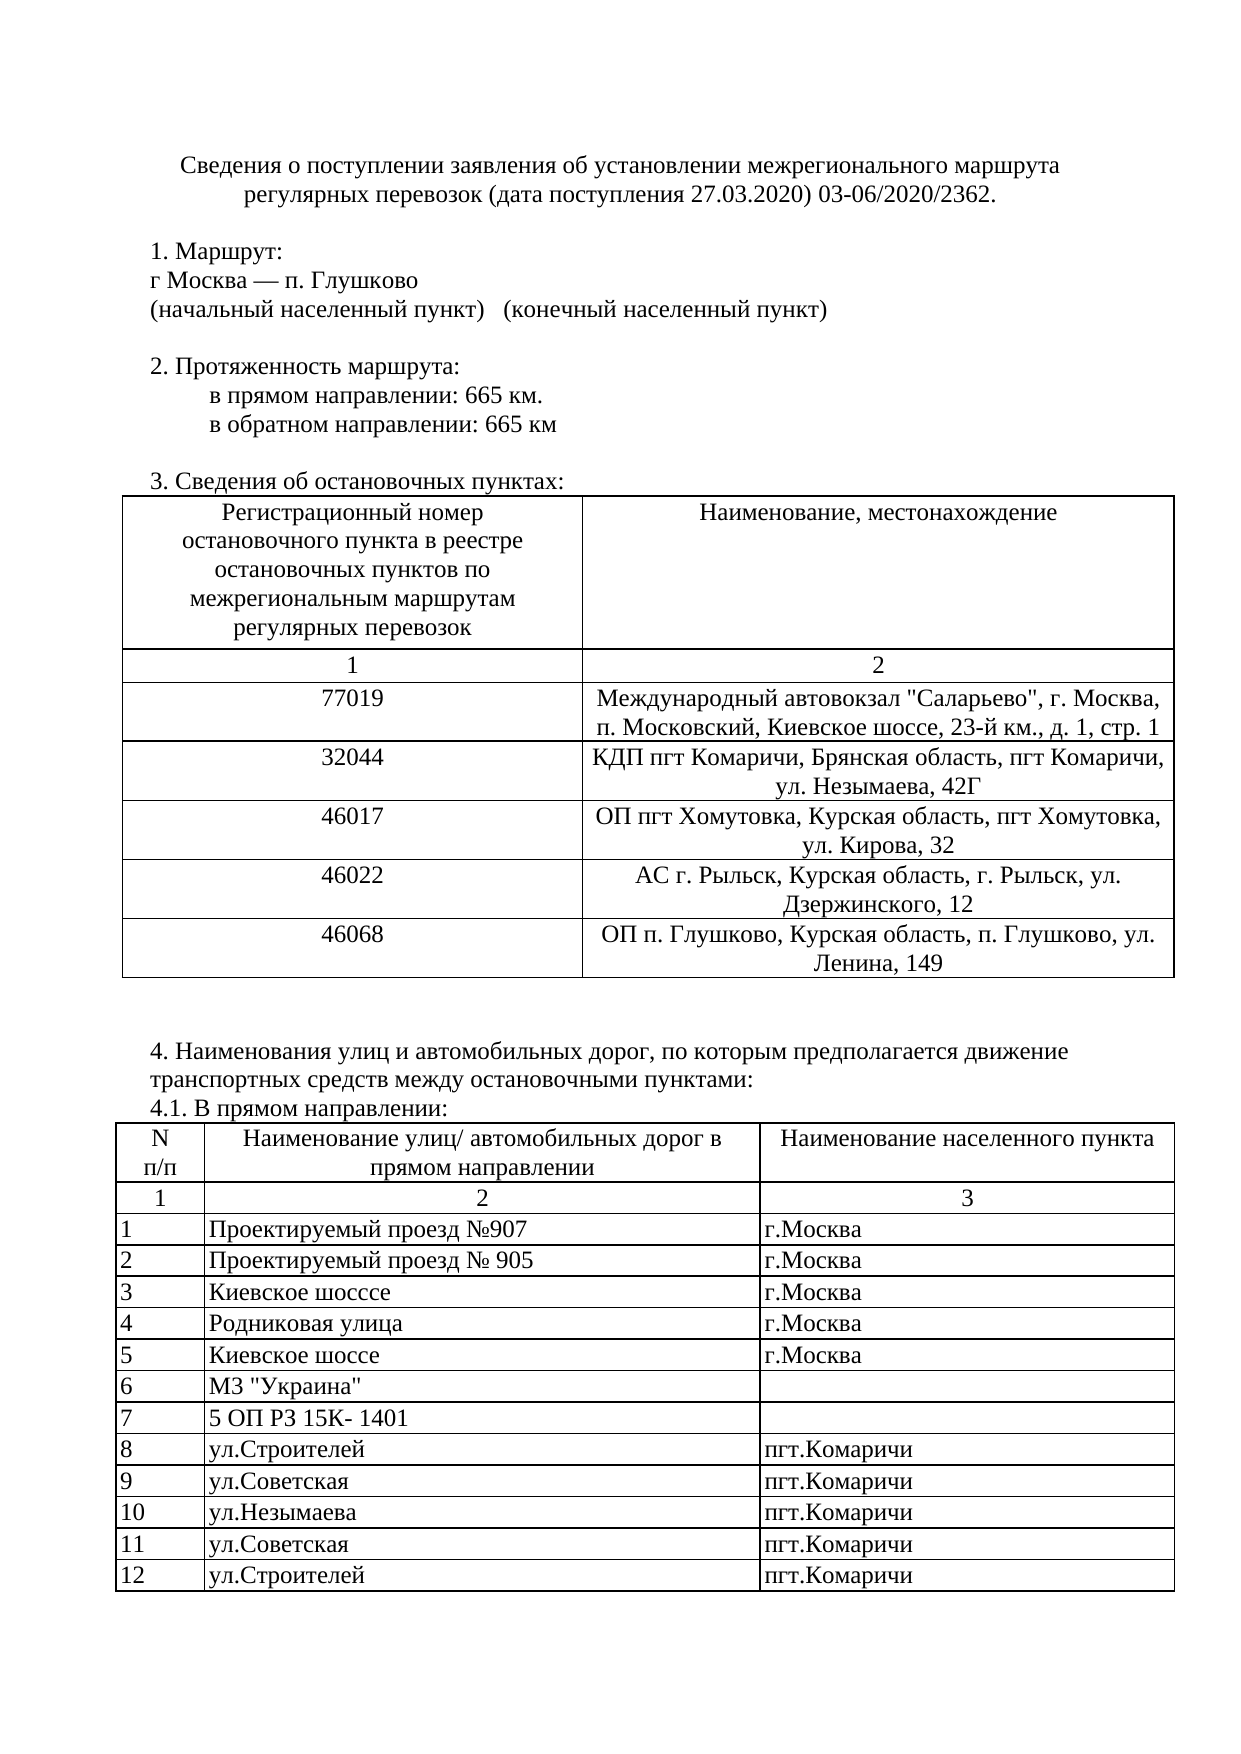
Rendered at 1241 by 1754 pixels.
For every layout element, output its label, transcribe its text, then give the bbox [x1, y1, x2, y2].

table_cell 4 [117, 1308, 204, 1338]
text 4. Наименования улиц и автомобильных дорог, по которым предполагается движение транспортных средств между остановочными пунктами: [150, 1036, 1090, 1093]
table_cell 5 ОП РЗ 15К- 1401 [205, 1403, 759, 1433]
table_cell ул.Строителей [205, 1560, 759, 1590]
table_cell Проектируемый проезд №907 [205, 1214, 759, 1244]
table_header Регистрационный номер остановочного пункта в реестре остановочных пунктов по межрегиональным маршрутам регулярных перевозок [123, 497, 582, 648]
table_cell ул.Советская [205, 1529, 759, 1558]
table_cell АС г. Рыльск, Курская область, г. Рыльск, ул. Дзержинского, 12 [583, 860, 1173, 918]
table_cell Родниковая улица [205, 1308, 759, 1338]
table_cell 46022 [123, 860, 582, 918]
text в прямом направлении: 665 км. [150, 380, 1090, 409]
text (начальный населенный пункт) (конечный населенный пункт) [150, 294, 1090, 322]
table_cell 2 [117, 1246, 204, 1275]
table_cell пгт.Комаричи [761, 1466, 1174, 1496]
table_cell М3 "Украина" [205, 1371, 759, 1401]
table_cell КДП пгт Комаричи, Брянская область, пгт Комаричи, ул. Незымаева, 42Г [583, 742, 1173, 799]
table_cell пгт.Комаричи [761, 1529, 1174, 1558]
table_cell 10 [117, 1497, 204, 1527]
table_cell 11 [117, 1529, 204, 1558]
table_cell 3 [761, 1183, 1174, 1212]
table_cell 12 [117, 1560, 204, 1590]
table_cell ул.Советская [205, 1466, 759, 1496]
table_cell пгт.Комаричи [761, 1497, 1174, 1527]
table_cell 46017 [123, 801, 582, 858]
table_cell [761, 1371, 1174, 1401]
text Сведения о поступлении заявления об установлении межрегионального маршрута регулярных перевозок (дата поступления 27.03.2020) 03-06/2020/2362. [150, 150, 1090, 207]
table_cell г.Москва [761, 1308, 1174, 1338]
table_cell пгт.Комаричи [761, 1434, 1174, 1464]
text 1. Маршрут: [150, 236, 1090, 265]
table_cell г.Москва [761, 1340, 1174, 1370]
table_cell 5 [117, 1340, 204, 1370]
table_cell г.Москва [761, 1277, 1174, 1307]
table_cell ОП п. Глушково, Курская область, п. Глушково, ул. Ленина, 149 [583, 919, 1173, 977]
table_cell 46068 [123, 919, 582, 977]
table_cell Международный автовокзал "Саларьево", г. Москва, п. Московский, Киевское шоссе, 23-й км., д. 1, стр. 1 [583, 683, 1173, 740]
table_cell 7 [117, 1403, 204, 1433]
table_cell ул.Незымаева [205, 1497, 759, 1527]
text в обратном направлении: 665 км [150, 409, 1090, 437]
text 2. Протяженность маршрута: [150, 351, 1090, 380]
text 4.1. В прямом направлении: [150, 1093, 1090, 1122]
table_cell 9 [117, 1466, 204, 1496]
table_cell 1 [117, 1214, 204, 1244]
table_cell пгт.Комаричи [761, 1560, 1174, 1590]
table_header Наименование населенного пункта [761, 1124, 1174, 1181]
table_cell 3 [117, 1277, 204, 1307]
table_cell Проектируемый проезд № 905 [205, 1246, 759, 1275]
table_cell 2 [583, 650, 1173, 681]
table_cell 32044 [123, 742, 582, 799]
table_cell 8 [117, 1434, 204, 1464]
table_header Наименование, местонахождение [583, 497, 1173, 648]
table_cell [761, 1403, 1174, 1433]
text г Москва — п. Глушково [150, 265, 1090, 294]
table_cell Киевское шоссе [205, 1340, 759, 1370]
table_header N п/п [117, 1124, 204, 1181]
table_cell 2 [205, 1183, 759, 1212]
table_cell 6 [117, 1371, 204, 1401]
table_cell ул.Строителей [205, 1434, 759, 1464]
table_cell ОП пгт Хомутовка, Курская область, пгт Хомутовка, ул. Кирова, 32 [583, 801, 1173, 858]
table_cell 77019 [123, 683, 582, 740]
table_cell 1 [117, 1183, 204, 1212]
table_cell Киевское шосссе [205, 1277, 759, 1307]
table_header Наименование улиц/ автомобильных дорог в прямом направлении [205, 1124, 759, 1181]
table_cell 1 [123, 650, 582, 681]
table_cell г.Москва [761, 1246, 1174, 1275]
text 3. Сведения об остановочных пунктах: [150, 466, 1090, 495]
table_cell г.Москва [761, 1214, 1174, 1244]
